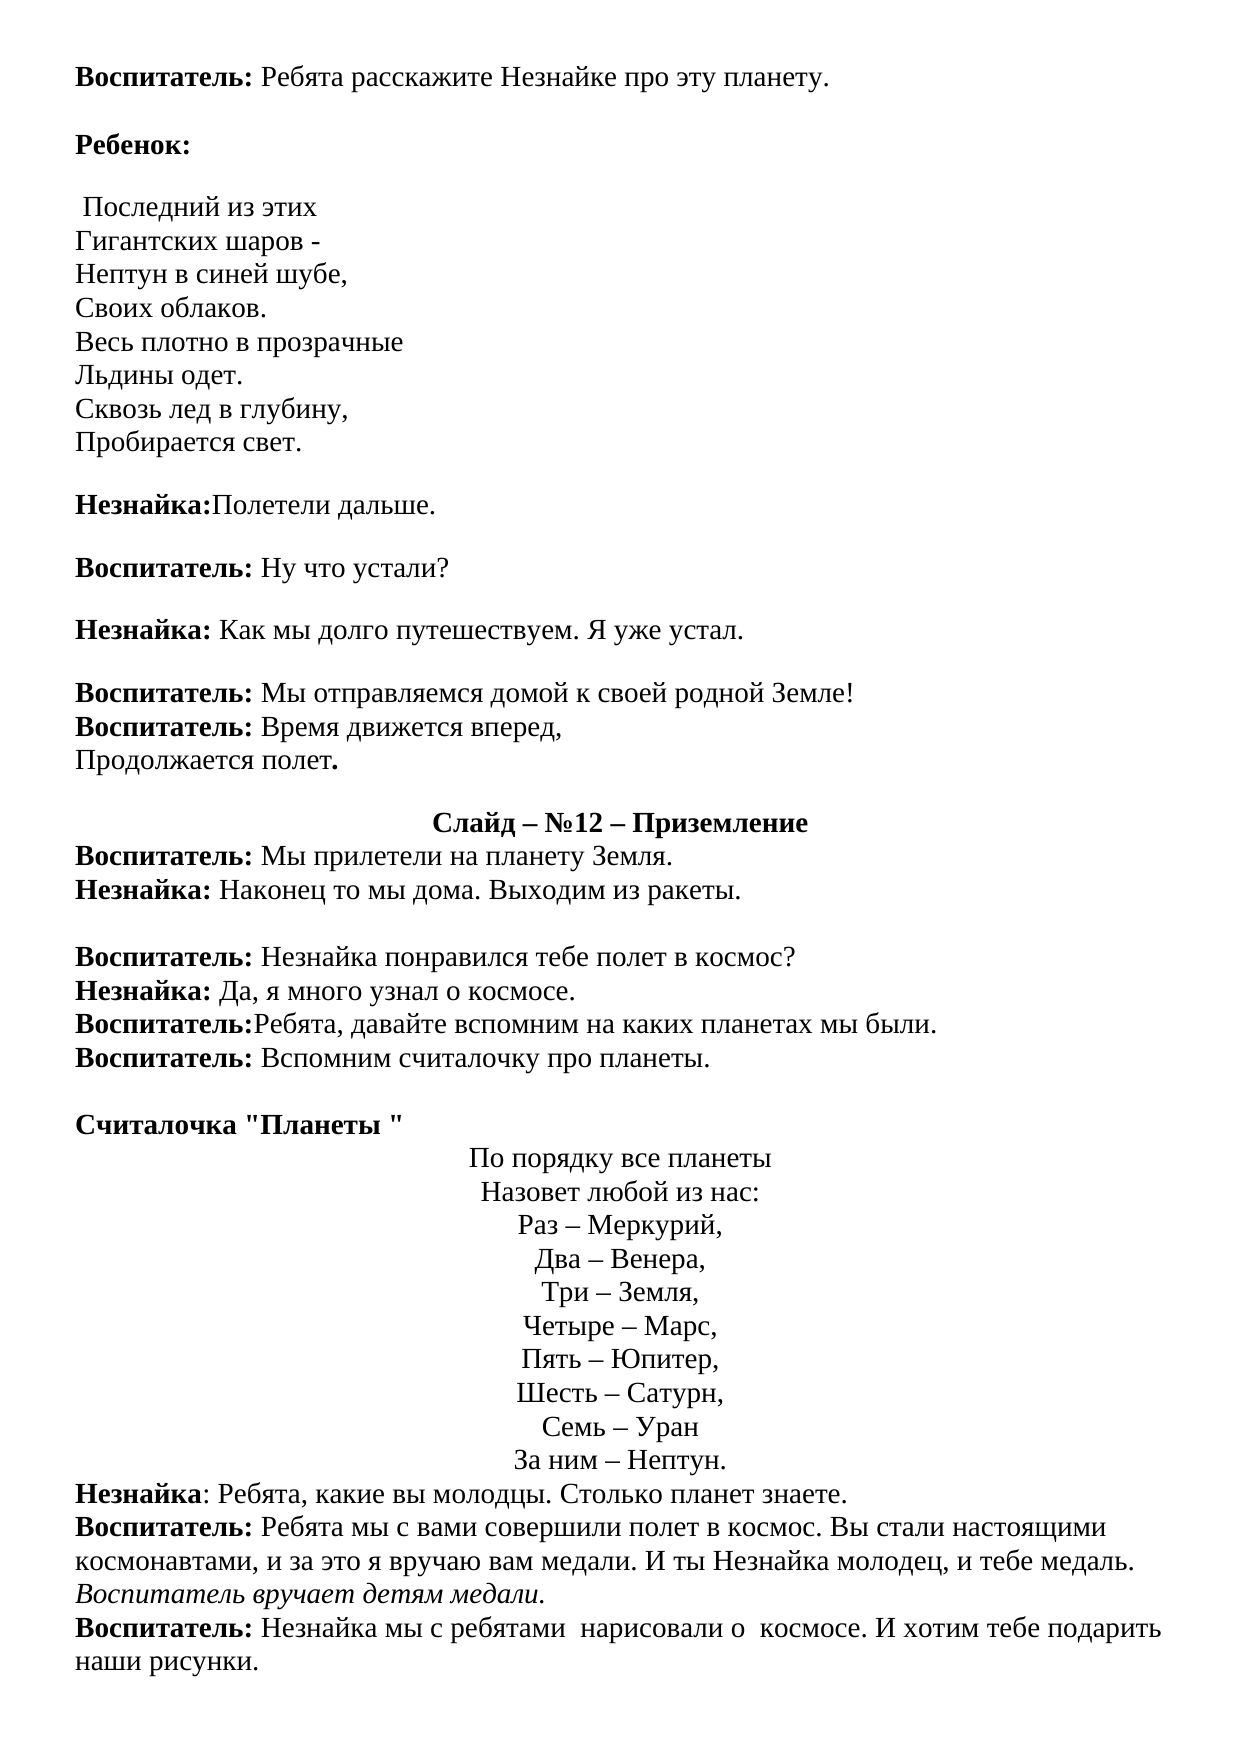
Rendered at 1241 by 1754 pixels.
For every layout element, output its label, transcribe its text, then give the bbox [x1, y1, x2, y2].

text Незнайка: Наконец то мы дома. Выходим из ракеты. [75, 872, 1165, 906]
text Незнайка: Ребята, какие вы молодцы. Столько планет знаете. [75, 1476, 1165, 1509]
text Воспитатель: Вспомним считалочку про планеты. [75, 1040, 1165, 1073]
text Незнайка:Полетели дальше. [75, 487, 1165, 521]
text За ним – Нептун. [75, 1442, 1165, 1476]
text Воспитатель: Ребята мы с вами совершили полет в космос. Вы стали настоящими космонавтами, и за это я вручаю вам медали. И ты Незнайка молодец, и тебе медаль. [75, 1509, 1165, 1576]
text Три – Земля, [75, 1274, 1165, 1308]
text Воспитатель: Мы отправляемся домой к своей родной Земле! [75, 675, 1165, 709]
text Воспитатель: Время движется вперед, [75, 709, 1165, 742]
text Последний из этих Гигантских шаров - Нептун в синей шубе, Своих облаков. Весь плотно в прозрачные Льдины одет. Сквозь лед в глубину, Пробирается свет. [75, 189, 1165, 458]
text Воспитатель: Ребята расскажите Незнайке про эту планету. [75, 59, 1165, 93]
text Пять – Юпитер, [75, 1342, 1165, 1375]
text По порядку все планеты [75, 1140, 1165, 1174]
text Раз – Меркурий, [75, 1207, 1165, 1241]
text Воспитатель: Незнайка мы с ребятами нарисовали о космосе. И хотим тебе подарить наши рисунки. [75, 1610, 1165, 1677]
text Воспитатель:Ребята, давайте вспомним на каких планетах мы были. [75, 1006, 1165, 1040]
text Шесть – Сатурн, [75, 1375, 1165, 1409]
text Два – Венера, [75, 1241, 1165, 1274]
text Воспитатель: Мы прилетели на планету Земля. [75, 838, 1165, 872]
text Продолжается полет. [75, 742, 1165, 776]
text Воспитатель: Незнайка понравился тебе полет в космос? [75, 939, 1165, 973]
text Четыре – Марс, [75, 1308, 1165, 1342]
text Считалочка "Планеты " [75, 1107, 1165, 1140]
text Незнайка: Да, я много узнал о космосе. [75, 973, 1165, 1006]
text Незнайка: Как мы долго путешествуем. Я уже устал. [75, 612, 1165, 646]
text Ребенок: [75, 127, 1165, 160]
text Слайд – №12 – Приземление [75, 805, 1165, 838]
text Воспитатель вручает детям медали. [75, 1576, 1165, 1610]
text Воспитатель: Ну что устали? [75, 550, 1165, 583]
text Семь – Уран [75, 1409, 1165, 1442]
text Назовет любой из нас: [75, 1174, 1165, 1207]
